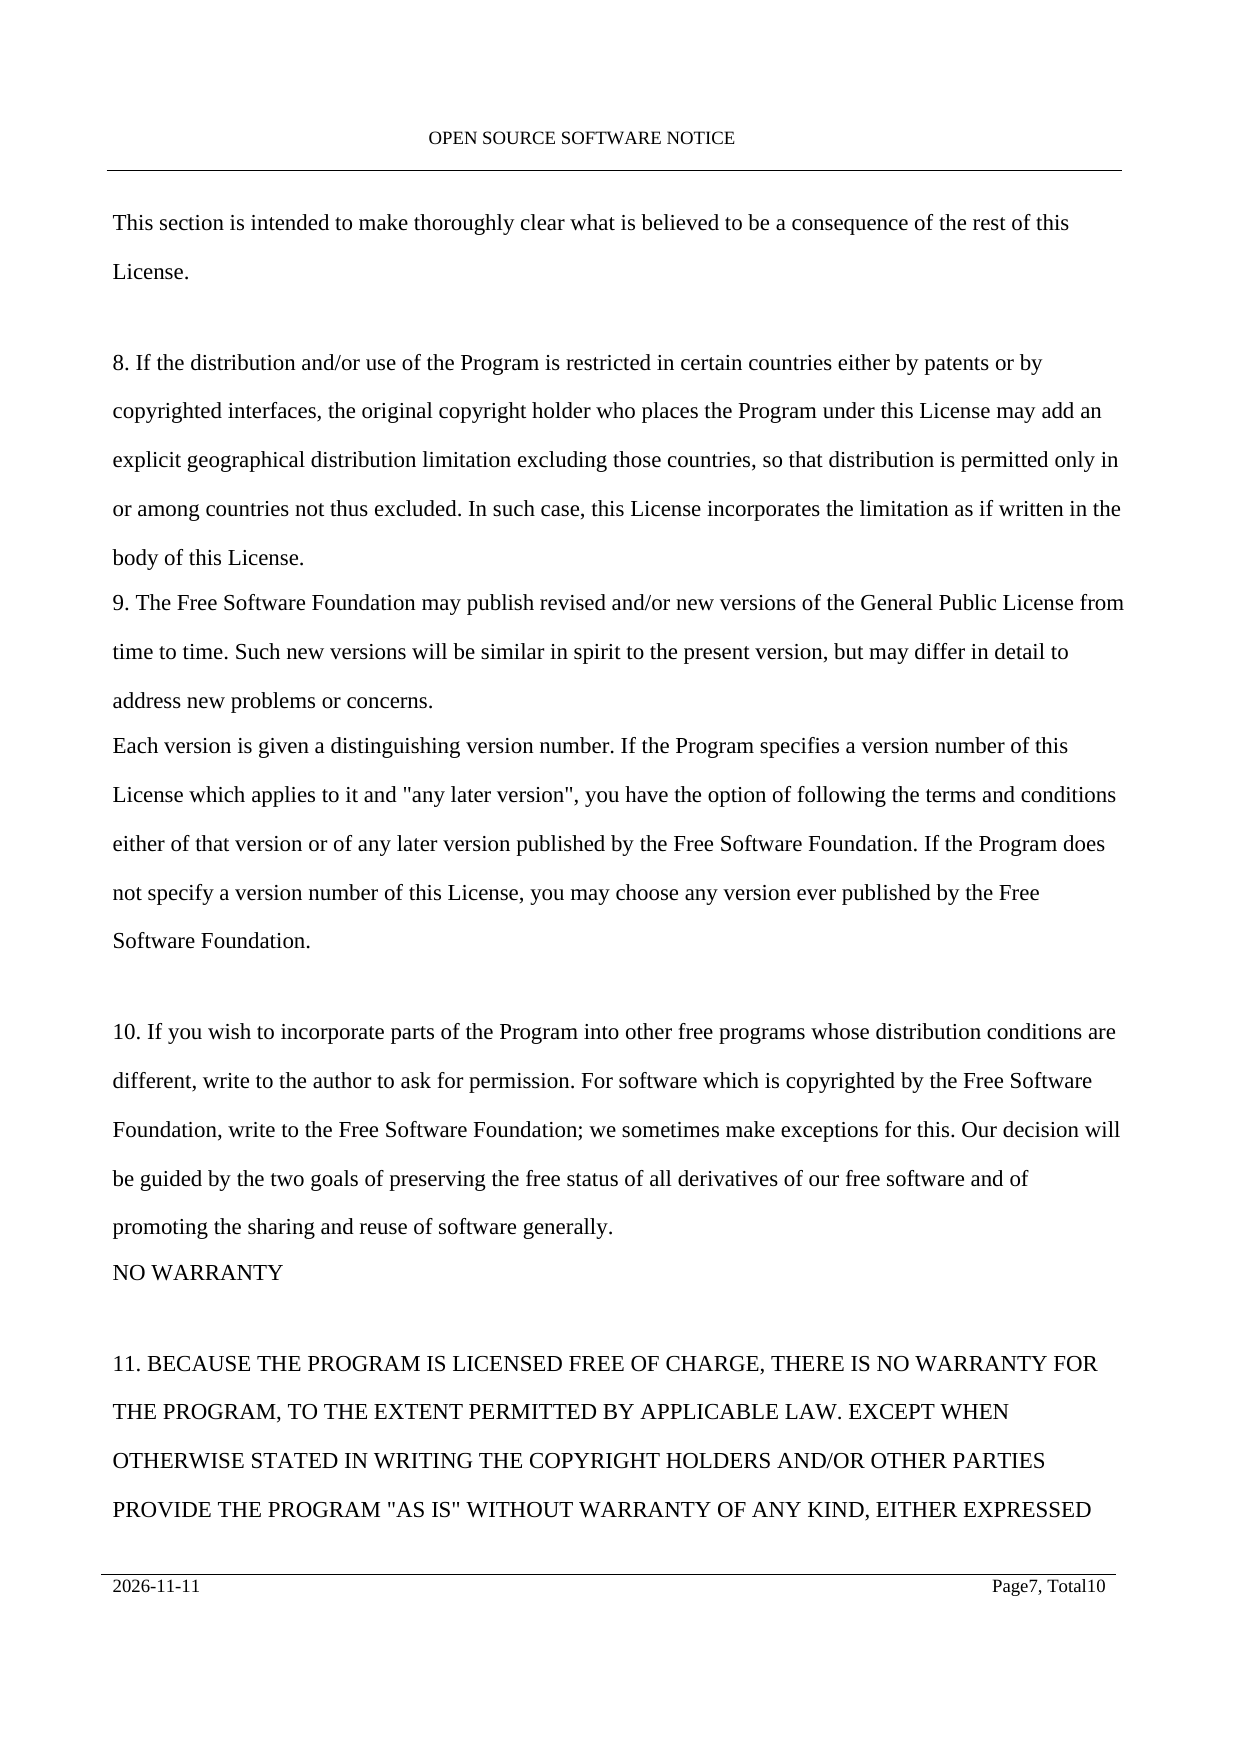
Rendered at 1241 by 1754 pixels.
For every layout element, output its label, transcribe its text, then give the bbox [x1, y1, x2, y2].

text NO WARRANTY [112, 1256, 1128, 1288]
text 8. If the distribution and/or use of the Program is restricted in certain countries either by patents or by copyrighted interfaces, the original copyright holder who places the Program under this License may add an explicit geographical distribution limitation excluding those countries, so that distribution is permitted only in or among countries not thus excluded. In such case, this License incorporates the limitation as if written in the body of this License. [112, 346, 1128, 573]
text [112, 1347, 1128, 1525]
text Each version is given a distinguishing version number. If the Program specifies a version number of this License which applies to it and "any later version", you have the option of following the terms and conditions either of that version or of any later version published by the Free Software Foundation. If the Program does not specify a version number of this License, you may choose any version ever published by the Free Software Foundation. [112, 729, 1128, 957]
text This section is intended to make thoroughly clear what is believed to be a consequence of the rest of this License. [112, 206, 1128, 288]
text 9. The Free Software Foundation may publish revised and/or new versions of the General Public License from time to time. Such new versions will be similar in spirit to the present version, but may differ in detail to address new problems or concerns. [112, 586, 1128, 716]
text 10. If you wish to incorporate parts of the Program into other free programs whose distribution conditions are different, write to the author to ask for permission. For software which is copyrighted by the Free Software Foundation, write to the Free Software Foundation; we sometimes make exceptions for this. Our decision will be guided by the two goals of preserving the free status of all derivatives of our free software and of promoting the sharing and reuse of software generally. [112, 1015, 1128, 1243]
